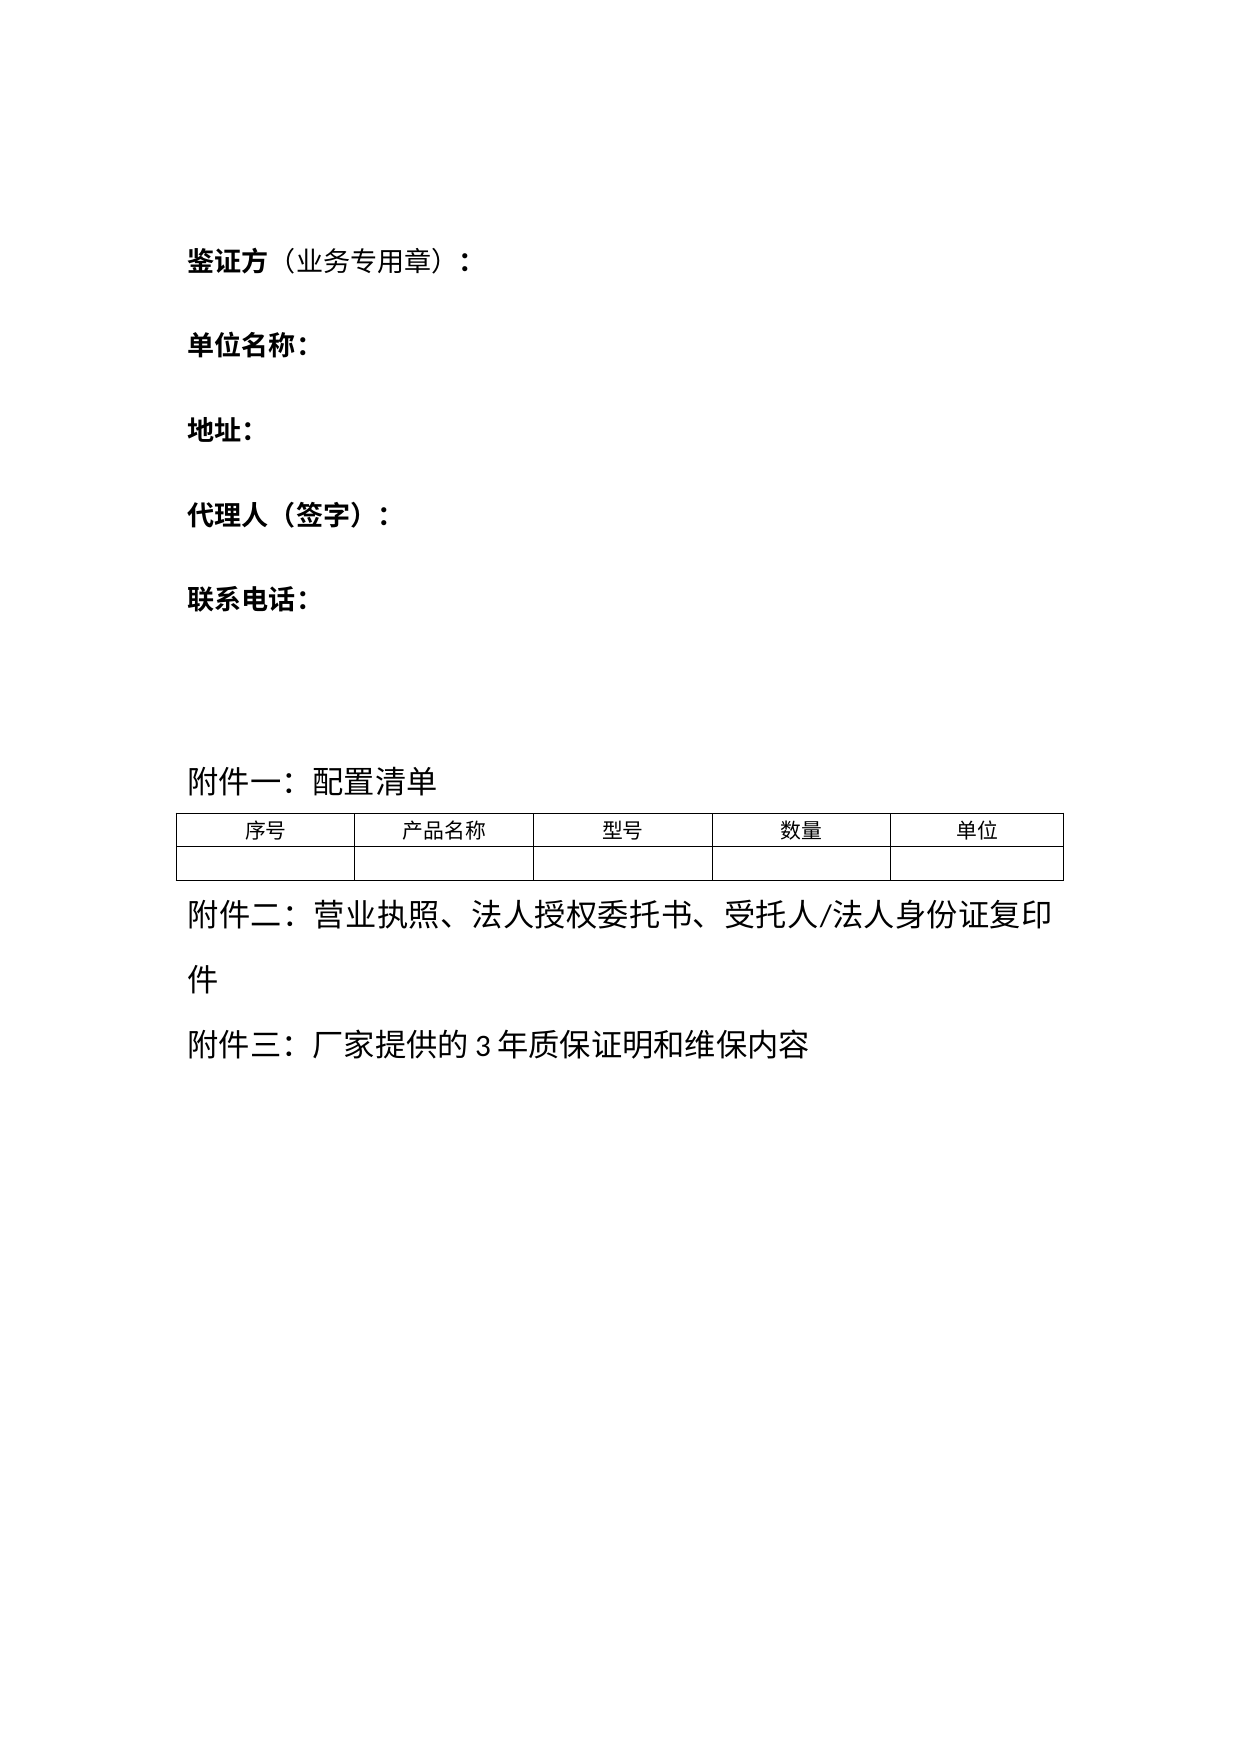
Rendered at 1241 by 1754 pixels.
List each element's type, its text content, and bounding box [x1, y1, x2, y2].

text 附件二：营业执照、法人授权委托书、受托人/法人身份证复印件 [187, 881, 1053, 1011]
text 鉴证方（业务专用章）： [187, 227, 1053, 292]
text 地址： [187, 396, 1053, 461]
text 附件三：厂家提供的3年质保证明和维保内容 [187, 1011, 1053, 1076]
text 代理人（签字）： [187, 481, 1053, 546]
table_cell [713, 847, 890, 879]
table_cell [891, 847, 1063, 879]
table_header 型号 [534, 814, 712, 846]
text 附件一：配置清单 [187, 747, 1053, 812]
table_cell [177, 847, 354, 879]
table_header 单位 [891, 814, 1063, 846]
table_header 数量 [713, 814, 890, 846]
table_cell [534, 847, 712, 879]
text 单位名称： [187, 312, 1053, 377]
table_header 产品名称 [355, 814, 533, 846]
table_cell [355, 847, 533, 879]
table_header 序号 [177, 814, 354, 846]
text 联系电话： [187, 565, 1053, 630]
